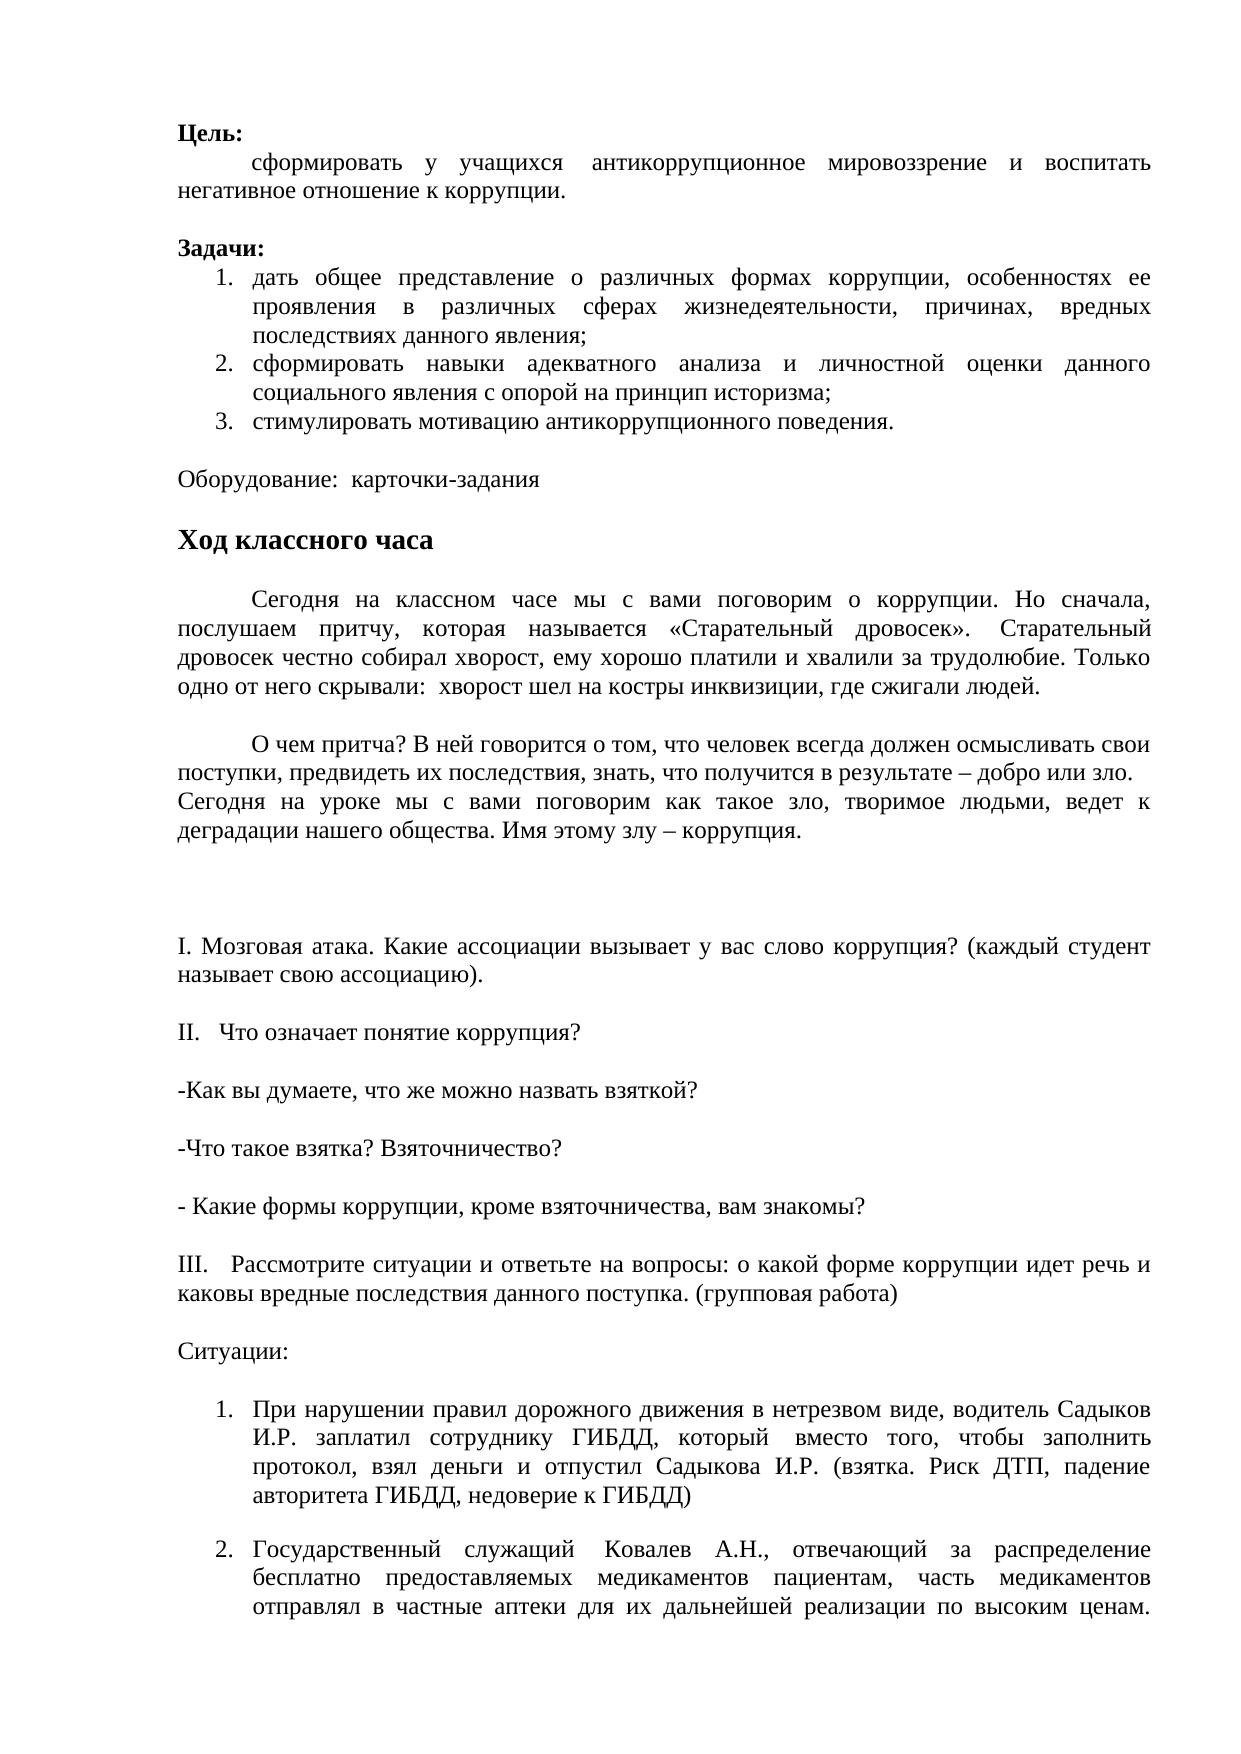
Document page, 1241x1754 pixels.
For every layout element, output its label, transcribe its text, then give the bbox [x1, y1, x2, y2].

text Ход классного часа [177, 522, 1152, 555]
text Оборудование: карточки-задания [177, 464, 1152, 493]
text II. Что означает понятие коррупция? [177, 1017, 1152, 1046]
list дать общее представление о различных формах коррупции, особенностях ее проявления в различных сферах жизнедеятельности, причинах, вредных последствиях данного явления; [215, 262, 1152, 348]
text Задачи: [177, 233, 1152, 262]
text Цель: [177, 118, 1152, 147]
text - Какие формы коррупции, кроме взяточничества, вам знакомы? [177, 1191, 1152, 1220]
list стимулировать мотивацию антикоррупционного поведения. [215, 406, 1152, 435]
text III. Рассмотрите ситуации и ответьте на вопросы: о какой форме коррупции идет речь и каковы вредные последствия данного поступка. (групповая работа) [177, 1249, 1152, 1307]
list При нарушении правил дорожного движения в нетрезвом виде, водитель Садыков И.Р. заплатил сотруднику ГИБДД, который вместо того, чтобы заполнить протокол, взял деньги и отпустил Садыкова И.Р. (взятка. Риск ДТП, падение авторитета ГИБДД, недоверие к ГИБДД) [215, 1394, 1152, 1509]
text Ситуации: [177, 1336, 1152, 1364]
text -Как вы думаете, что же можно назвать взяткой? [177, 1075, 1152, 1104]
text О чем притча? В ней говорится о том, что человек всегда должен осмысливать свои поступки, предвидеть их последствия, знать, что получится в результате – добро или зло. Сегодня на уроке мы с вами поговорим как такое зло, творимое людьми, ведет к деградации нашего общества. Имя этому злу – коррупция. [177, 729, 1152, 844]
text Сегодня на классном часе мы с вами поговорим о коррупции. Но сначала, послушаем притчу, которая называется «Старательный дровосек». Старательный дровосек честно собирал хворост, ему хорошо платили и хвалили за трудолюбие. Только одно от него скрывали: хворост шел на костры инквизиции, где сжигали людей. [177, 584, 1152, 699]
text сформировать у учащихся антикоррупционное мировоззрение и воспитать негативное отношение к коррупции. [177, 147, 1152, 204]
list сформировать навыки адекватного анализа и личностной оценки данного социального явления с опорой на принцип историзма; [215, 348, 1152, 406]
text -Что такое взятка? Взяточничество? [177, 1133, 1152, 1162]
text I. Мозговая атака. Какие ассоциации вызывает у вас слово коррупция? (каждый студент называет свою ассоциацию). [177, 931, 1152, 988]
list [215, 1534, 1152, 1620]
